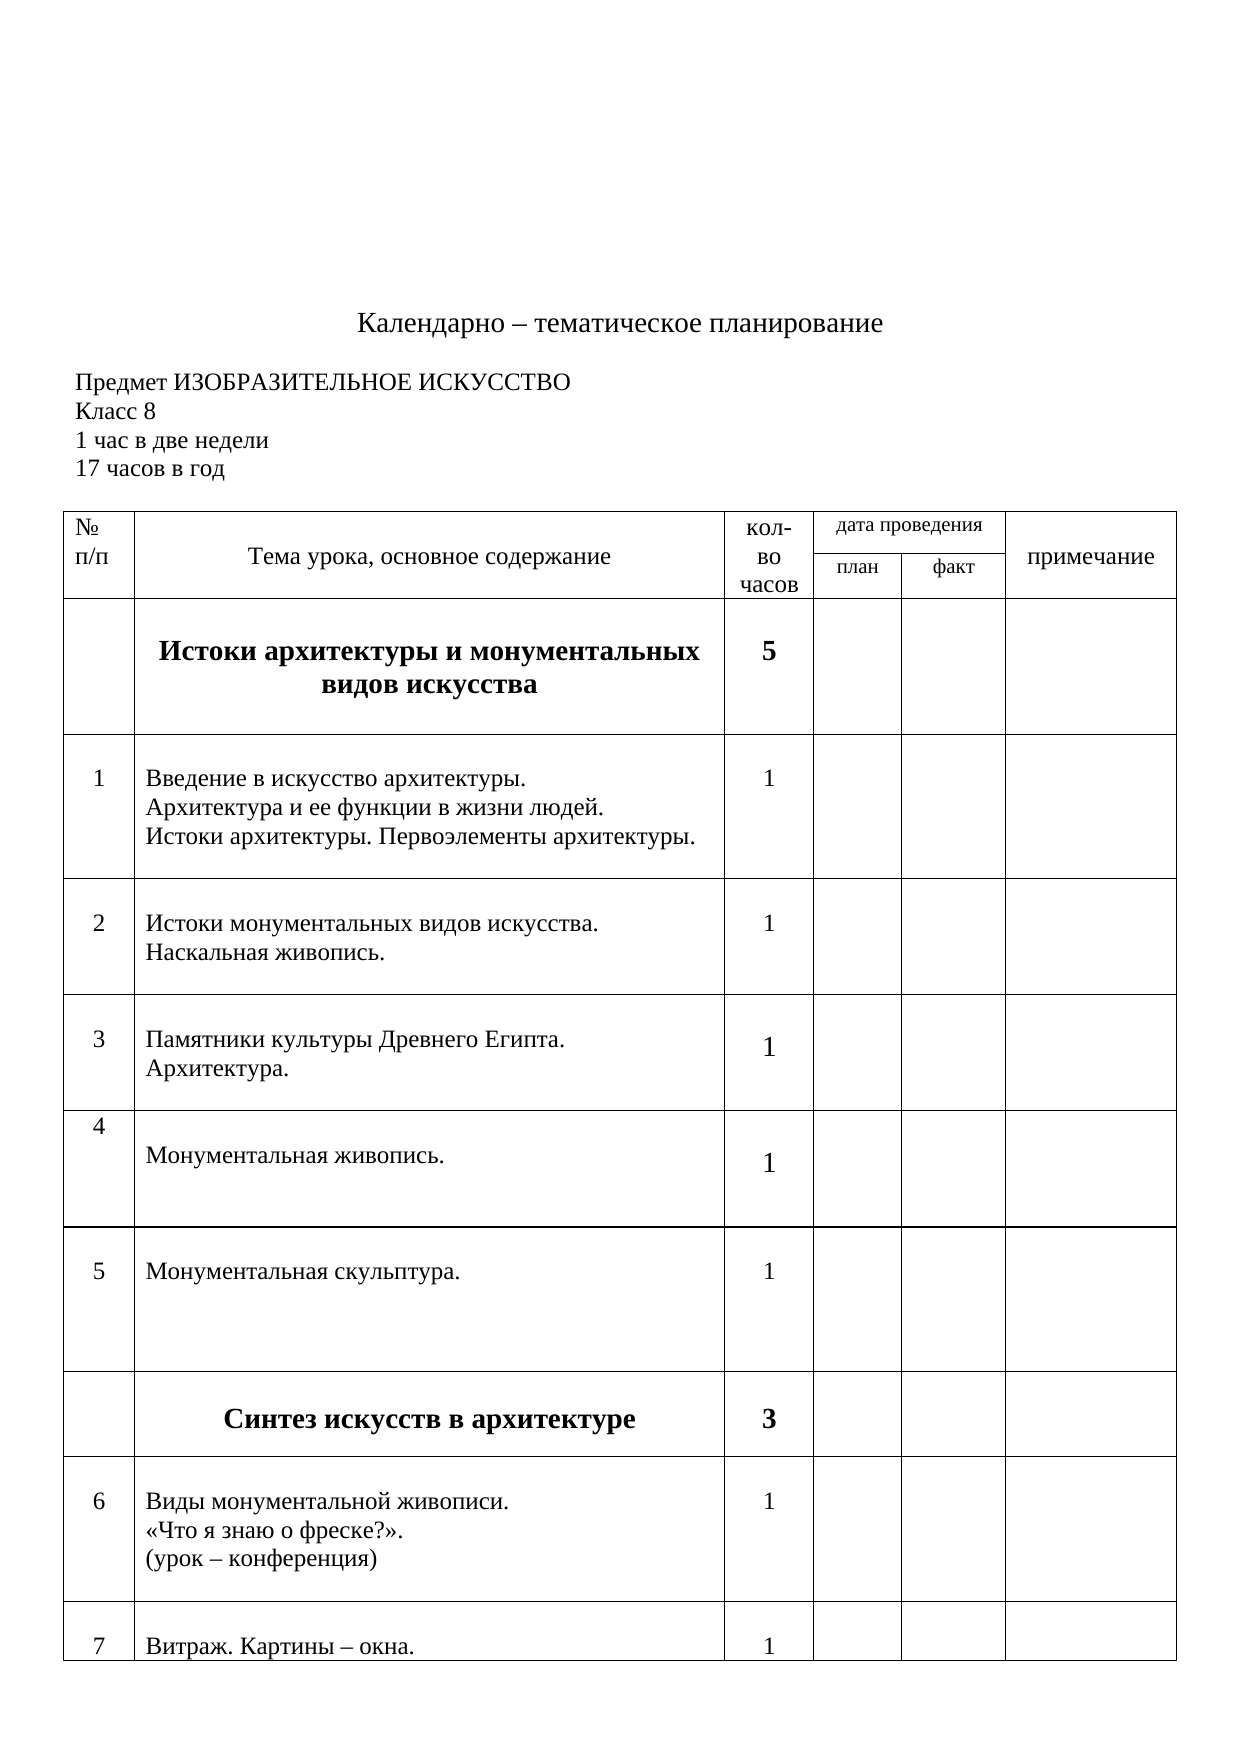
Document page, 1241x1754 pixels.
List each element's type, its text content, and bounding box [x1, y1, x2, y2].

table_cell [902, 735, 1005, 878]
text Предмет ИЗОБРАЗИТЕЛЬНОЕ ИСКУССТВО [75, 367, 1165, 396]
table_cell факт [902, 554, 1005, 598]
table_cell [1006, 995, 1176, 1110]
table_cell 5 [725, 599, 813, 733]
table_header дата проведения [814, 512, 1005, 553]
table_cell [1006, 1457, 1176, 1601]
table_cell [1006, 1228, 1176, 1371]
table_cell 1 [725, 995, 813, 1110]
table_cell Синтез искусств в архитектуре [135, 1372, 724, 1456]
text 17 часов в год [75, 453, 1165, 482]
table_cell 3 [725, 1372, 813, 1456]
table_cell [902, 1457, 1005, 1601]
table_cell [902, 1372, 1005, 1456]
table_cell 6 [64, 1457, 134, 1601]
table_cell Монументальная живопись. [135, 1111, 724, 1226]
table_cell [1006, 1111, 1176, 1226]
table_cell Истоки архитектуры и монументальных видов искусства [135, 599, 724, 733]
table_cell 1 [725, 1228, 813, 1371]
table_cell 5 [64, 1228, 134, 1371]
table_cell [814, 1457, 901, 1601]
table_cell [135, 1602, 724, 1659]
table_cell [814, 1372, 901, 1456]
table_cell [1006, 1372, 1176, 1456]
table_cell [902, 1602, 1005, 1659]
table_header примечание [1006, 512, 1176, 598]
table_cell 4 [64, 1111, 134, 1226]
table_header кол-во часов [725, 512, 813, 598]
table_cell [902, 599, 1005, 733]
text 1 час в две недели [75, 425, 1165, 453]
table_cell [1006, 879, 1176, 994]
table_cell 1 [725, 879, 813, 994]
table_cell [814, 1228, 901, 1371]
table_cell Истоки монументальных видов искусства. Наскальная живопись. [135, 879, 724, 994]
table_cell [814, 1602, 901, 1659]
table_cell [814, 879, 901, 994]
table_cell 1 [725, 1602, 813, 1659]
table_cell 3 [64, 995, 134, 1110]
table_cell 7 [64, 1602, 134, 1659]
table_cell [1006, 735, 1176, 878]
table_cell [814, 599, 901, 733]
table_cell [902, 879, 1005, 994]
table_cell 2 [64, 879, 134, 994]
table_cell 1 [725, 1457, 813, 1601]
table_cell [64, 1372, 134, 1456]
table_cell [1006, 599, 1176, 733]
table_cell 1 [725, 1111, 813, 1226]
table_cell [814, 1111, 901, 1226]
table_cell 1 [725, 735, 813, 878]
table_header Тема урока, основное содержание [135, 512, 724, 598]
text Класс 8 [75, 396, 1165, 425]
table_cell Памятники культуры Древнего Египта. Архитектура. [135, 995, 724, 1110]
table_cell 1 [64, 735, 134, 878]
table_cell [902, 995, 1005, 1110]
text Календарно – тематическое планирование [75, 305, 1165, 338]
table_cell [902, 1111, 1005, 1226]
table_cell [902, 1228, 1005, 1371]
table_cell Введение в искусство архитектуры. Архитектура и ее функции в жизни людей. Истоки архитектуры. Первоэлементы архитектуры. [135, 735, 724, 878]
table_cell [64, 599, 134, 733]
table_cell Монументальная скульптура. [135, 1228, 724, 1371]
table_cell [1006, 1602, 1176, 1659]
table_header № п/п [64, 512, 134, 598]
table_cell [814, 995, 901, 1110]
table_cell Виды монументальной живописи. «Что я знаю о фреске?». (урок – конференция) [135, 1457, 724, 1601]
table_cell [814, 735, 901, 878]
table_cell план [814, 554, 901, 598]
